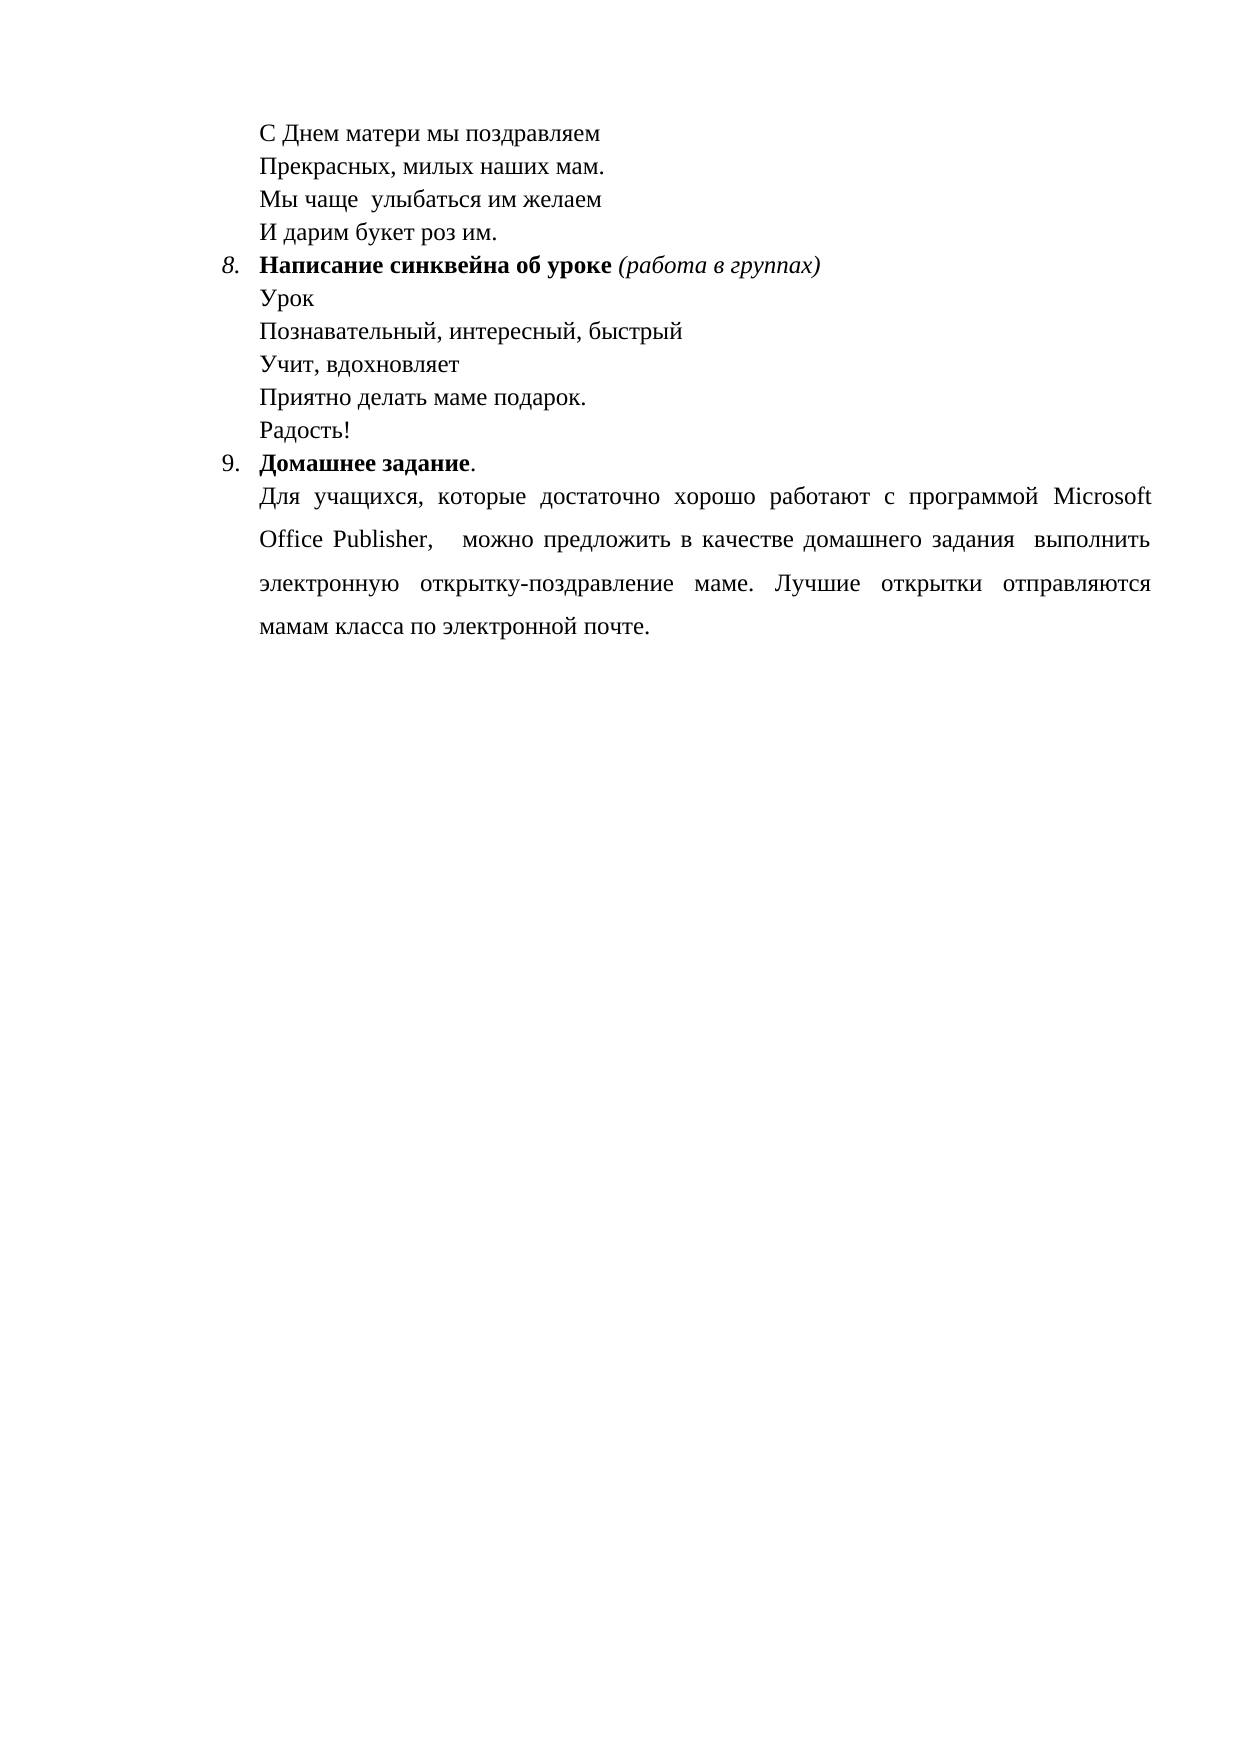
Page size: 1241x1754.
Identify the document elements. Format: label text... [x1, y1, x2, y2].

list Для учащихся, которые достаточно хорошо работают с программой Microsoft Office Publisher, можно предложить в качестве домашнего задания выполнить электронную открытку-поздравление маме. Лучшие открытки отправляются мамам класса по электронной почте. [259, 481, 1152, 639]
list Написание синквейна об уроке (работа в группах) [222, 250, 1152, 279]
list Учит, вдохновляет [259, 349, 1152, 378]
list Прекрасных, милых наших мам. [259, 151, 1152, 180]
list С Днем матери мы поздравляем [259, 118, 1152, 147]
list И дарим букет роз им. [259, 217, 1152, 246]
list Радость! [259, 415, 1152, 444]
list Мы чаще улыбаться им желаем [259, 184, 1152, 213]
list Приятно делать маме подарок. [259, 382, 1152, 411]
list Познавательный, интересный, быстрый [259, 316, 1152, 345]
list Урок [259, 283, 1152, 312]
list Домашнее задание. [222, 448, 1152, 477]
